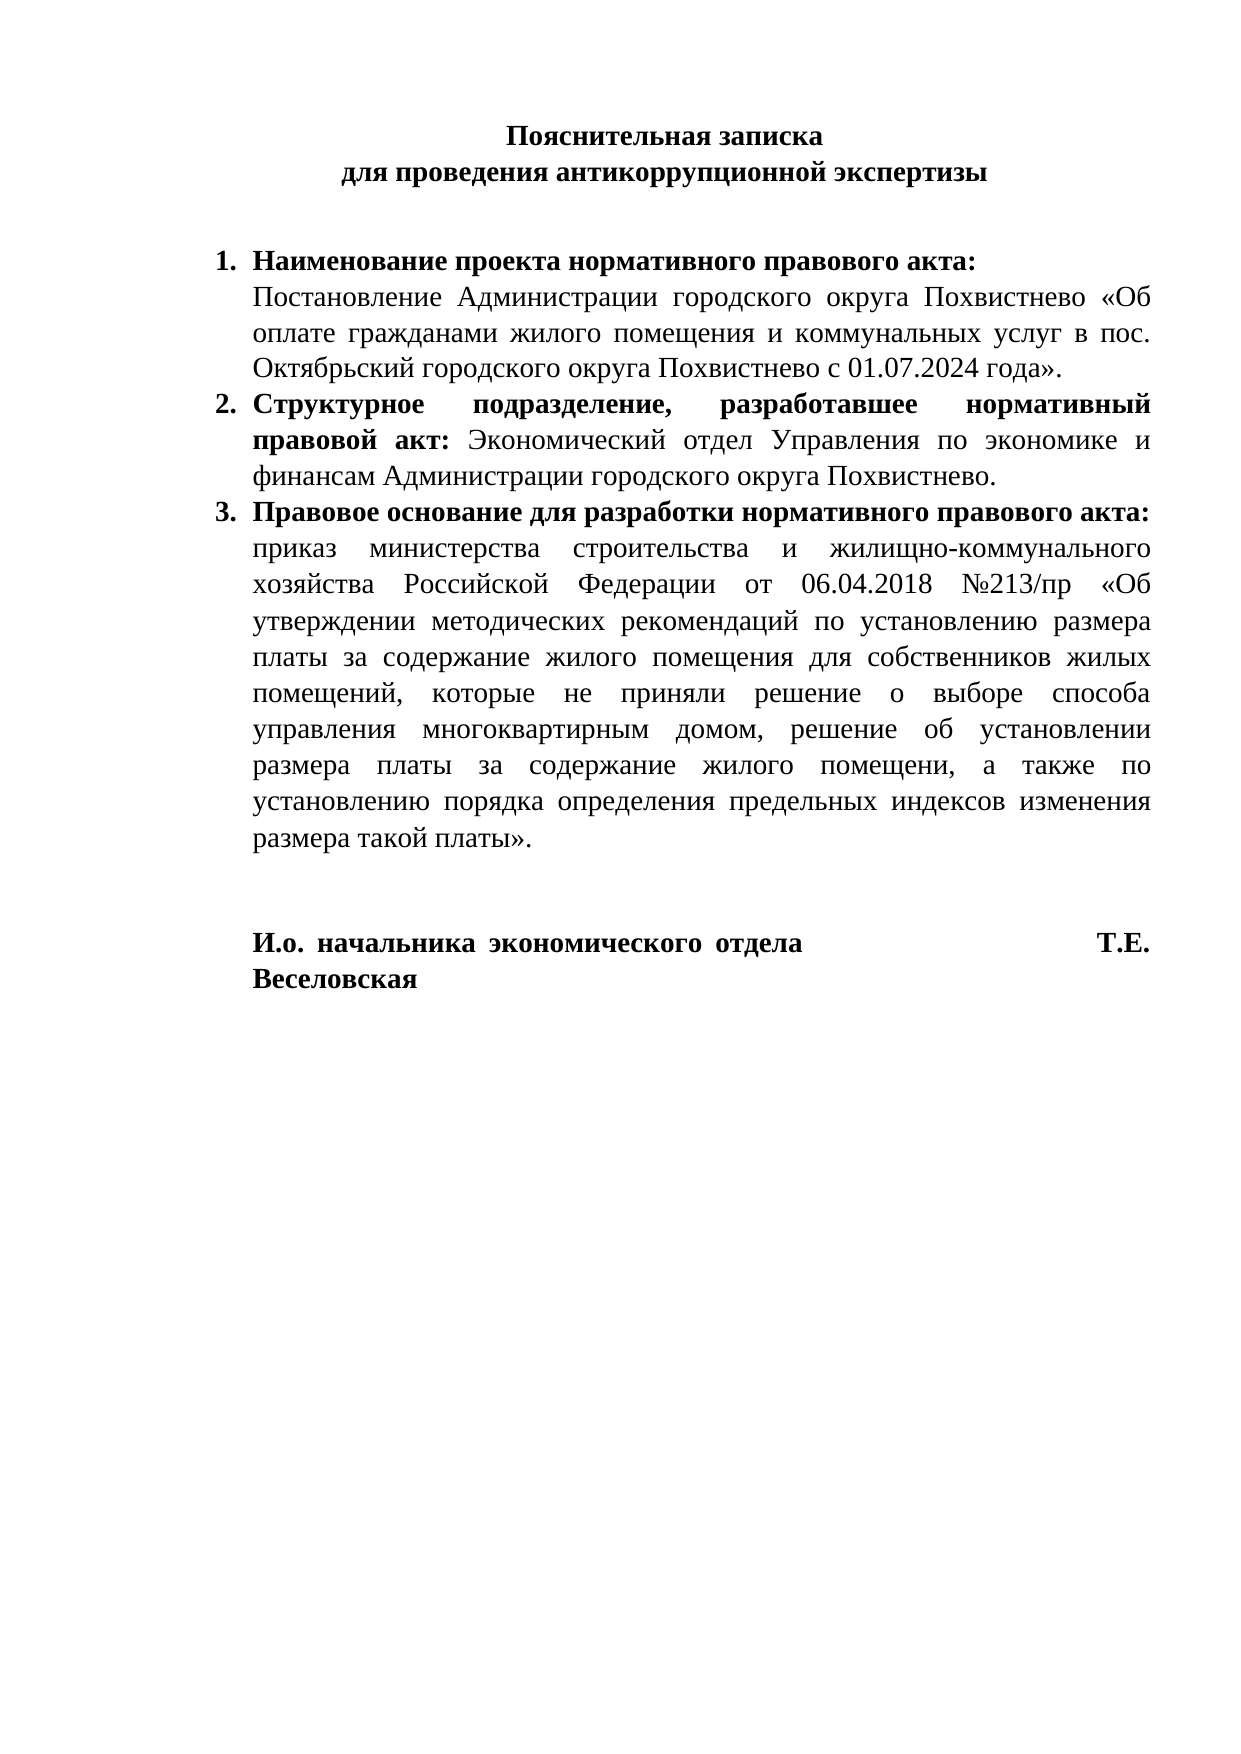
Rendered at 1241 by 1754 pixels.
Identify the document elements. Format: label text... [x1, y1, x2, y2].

list Правовое основание для разработки нормативного правового акта: [215, 494, 1152, 528]
list Наименование проекта нормативного правового акта: [215, 243, 1152, 277]
text И.о. начальника экономического отдела Т.Е. Веселовская [252, 925, 1152, 995]
list Постановление Администрации городского округа Похвистнево «Об оплате гражданами жилого помещения и коммунальных услуг в пос. Октябрьский городского округа Похвистнево с 01.07.2024 года». [252, 279, 1152, 384]
list приказ министерства строительства и жилищно-коммунального хозяйства Российской Федерации от 06.04.2018 №213/пр «Об утверждении методических рекомендаций по установлению размера платы за содержание жилого помещения для собственников жилых помещений, которые не приняли решение о выборе способа управления многоквартирным домом, решение об установлении размера платы за содержание жилого помещени, а также по установлению порядка определения предельных индексов изменения размера такой платы». [252, 531, 1152, 853]
text для проведения антикоррупционной экспертизы [177, 154, 1152, 188]
list Структурное подразделение, разработавшее нормативный правовой акт: Экономический отдел Управления по экономике и финансам Администрации городского округа Похвистнево. [215, 386, 1152, 492]
text Пояснительная записка [177, 118, 1152, 152]
